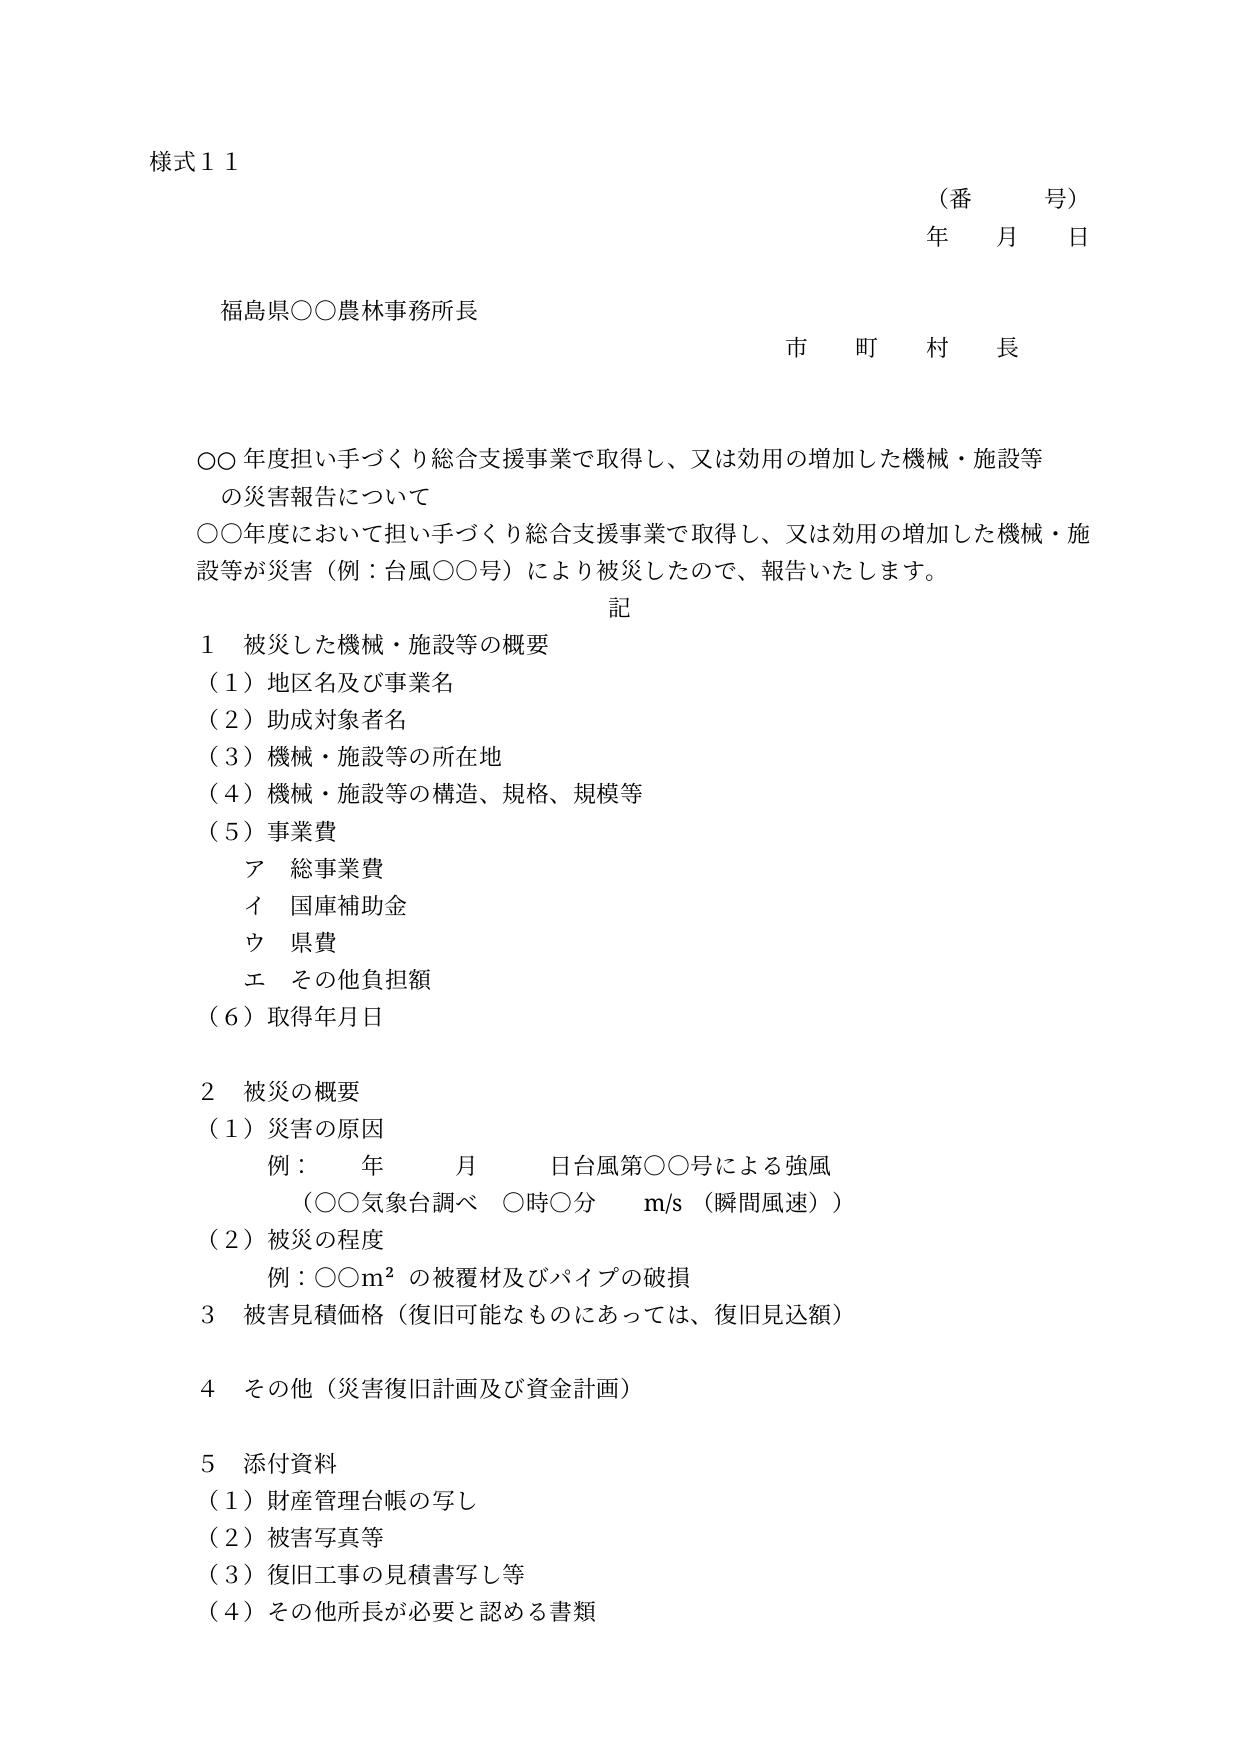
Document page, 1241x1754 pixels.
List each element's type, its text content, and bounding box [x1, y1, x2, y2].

text 記 [149, 588, 1091, 626]
text （６）取得年月日 [149, 997, 1091, 1034]
text の災害報告について [149, 477, 1091, 514]
text イ 国庫補助金 [149, 886, 1091, 923]
text （２）助成対象者名 [149, 700, 1091, 737]
text ウ 県費 [149, 923, 1091, 960]
text （番 号） [149, 179, 1091, 216]
text 市 町 村 長 [149, 328, 1020, 365]
text ○○年度担い手づくり総合支援事業で取得し、又は効用の増加した機械・施設等 [149, 439, 1091, 477]
text 年 月 日 [149, 216, 1091, 254]
text （○○気象台調べ ○時○分 m/s（瞬間風速）） [149, 1183, 1091, 1221]
text ○○年度において担い手づくり総合支援事業で取得し、又は効用の増加した機械・施設等が災害（例：台風○○号）により被災したので、報告いたします。 [149, 514, 1091, 588]
text （１）財産管理台帳の写し [149, 1481, 1091, 1518]
text １ 被災した機械・施設等の概要 [149, 626, 1091, 663]
text 福島県○○農林事務所長 [149, 291, 1091, 328]
text （３）復旧工事の見積書写し等 [149, 1555, 1091, 1592]
text （４）その他所長が必要と認める書類 [149, 1592, 1091, 1629]
text （５）事業費 [149, 811, 1091, 849]
text 様式１１ [149, 142, 1091, 179]
text 例： 年 月 日台風第○○号による強風 [149, 1146, 1091, 1183]
text （４）機械・施設等の構造、規格、規模等 [149, 774, 1091, 811]
text ５ 添付資料 [149, 1444, 1091, 1481]
text ３ 被害見積価格（復旧可能なものにあっては、復旧見込額） [149, 1295, 1091, 1332]
text （１）地区名及び事業名 [149, 663, 1091, 700]
text （３）機械・施設等の所在地 [149, 737, 1091, 774]
text （２）被害写真等 [149, 1518, 1091, 1555]
text 例：○○ｍ²の被覆材及びパイプの破損 [149, 1258, 1091, 1295]
text エ その他負担額 [149, 960, 1091, 997]
text ア 総事業費 [149, 849, 1091, 886]
text ２ 被災の概要 [149, 1072, 1091, 1109]
text （１）災害の原因 [149, 1109, 1091, 1146]
text （２）被災の程度 [149, 1221, 1091, 1258]
text ４ その他（災害復旧計画及び資金計画） [149, 1369, 1091, 1406]
